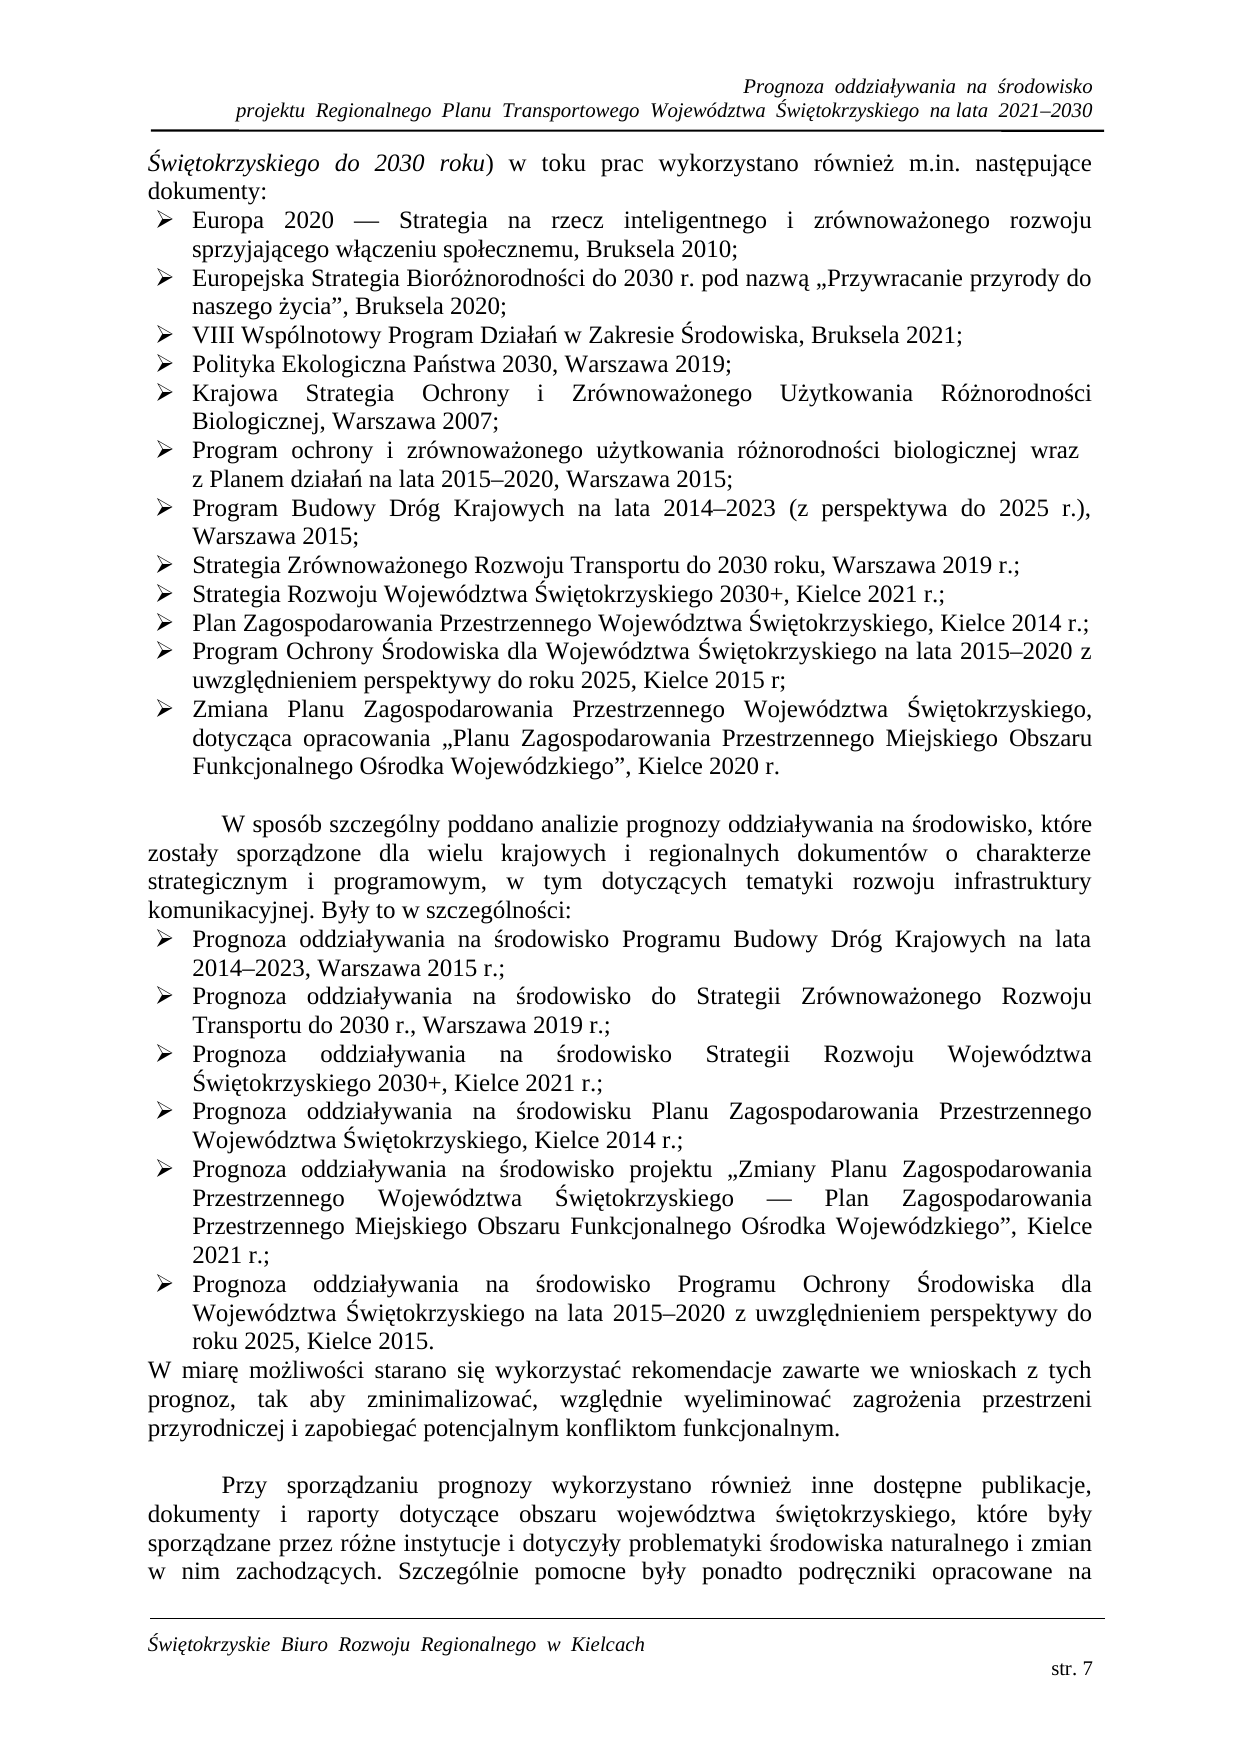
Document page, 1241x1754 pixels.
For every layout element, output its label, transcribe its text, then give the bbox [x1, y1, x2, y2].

text W miarę możliwości starano się wykorzystać rekomendacje zawarte we wnioskach z tych prognoz, tak aby zminimalizować, względnie wyeliminować zagrożenia przestrzeni przyrodniczej i zapobiegać potencjalnym konfliktom funkcjonalnym. [148, 1355, 1093, 1441]
list Polityka Ekologiczna Państwa 2030, Warszawa 2019; [155, 349, 1093, 378]
list Prognoza oddziaływania na środowisku Planu Zagospodarowania Przestrzennego Województwa Świętokrzyskiego, Kielce 2014 r.; [154, 1096, 1093, 1154]
list Europejska Strategia Bioróżnorodności do 2030 r. pod nazwą „Przywracanie przyrody do naszego życia”, Bruksela 2020; [342, 291, 1093, 320]
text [148, 148, 1093, 205]
list Program Ochrony Środowiska dla Województwa Świętokrzyskiego na lata 2015–2020 z uwzględnieniem perspektywy do roku 2025, Kielce 2015 r; [154, 636, 1093, 694]
list Krajowa Strategia Ochrony i Zrównoważonego Użytkowania Różnorodności Biologicznej, Warszawa 2007; [155, 378, 1093, 435]
list VIII Wspólnotowy Program Działań w Zakresie Środowiska, Bruksela 2021; [155, 320, 1093, 349]
list Prognoza oddziaływania na środowisko Programu Ochrony Środowiska dla Województwa Świętokrzyskiego na lata 2015–2020 z uwzględnieniem perspektywy do roku 2025, Kielce 2015. [154, 1269, 1093, 1355]
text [148, 1470, 1093, 1585]
list Plan Zagospodarowania Przestrzennego Województwa Świętokrzyskiego, Kielce 2014 r.; [154, 608, 1093, 636]
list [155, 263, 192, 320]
list Prognoza oddziaływania na środowisko Programu Budowy Dróg Krajowych na lata 2014–2023, Warszawa 2015 r.; [154, 924, 1093, 981]
list Prognoza oddziaływania na środowisko Strategii Rozwoju Województwa Świętokrzyskiego 2030+, Kielce 2021 r.; [154, 1039, 1093, 1096]
list Prognoza oddziaływania na środowisko projektu „Zmiany Planu Zagospodarowania Przestrzennego Województwa Świętokrzyskiego — Plan Zagospodarowania Przestrzennego Miejskiego Obszaru Funkcjonalnego Ośrodka Wojewódzkiego”, Kielce 2021 r.; [154, 1154, 1093, 1269]
text W sposób szczególny poddano analizie prognozy oddziaływania na środowisko, które zostały sporządzone dla wielu krajowych i regionalnych dokumentów o charakterze strategicznym i programowym, w tym dotyczących tematyki rozwoju infrastruktury komunikacyjnej. Były to w szczególności: [148, 809, 1093, 924]
list Zmiana Planu Zagospodarowania Przestrzennego Województwa Świętokrzyskiego, dotycząca opracowania „Planu Zagospodarowania Przestrzennego Miejskiego Obszaru Funkcjonalnego Ośrodka Wojewódzkiego”, Kielce 2020 r. [154, 694, 1093, 780]
list Prognoza oddziaływania na środowisko do Strategii Zrównoważonego Rozwoju Transportu do 2030 r., Warszawa 2019 r.; [154, 981, 1093, 1039]
list Program Budowy Dróg Krajowych na lata 2014–2023 (z perspektywa do 2025 r.), Warszawa 2015; [154, 493, 1093, 550]
list Strategia Rozwoju Województwa Świętokrzyskiego 2030+, Kielce 2021 r.; [154, 579, 1093, 608]
list Strategia Zrównoważonego Rozwoju Transportu do 2030 roku, Warszawa 2019 r.; [154, 550, 1093, 579]
list Europa 2020 — Strategia na rzecz inteligentnego i zrównoważonego rozwoju sprzyjającego włączeniu społecznemu, Bruksela 2010; [155, 205, 1093, 263]
list Program ochrony i zrównoważonego użytkowania różnorodności biologicznej wraz z Planem działań na lata 2015–2020, Warszawa 2015; [155, 435, 1093, 493]
